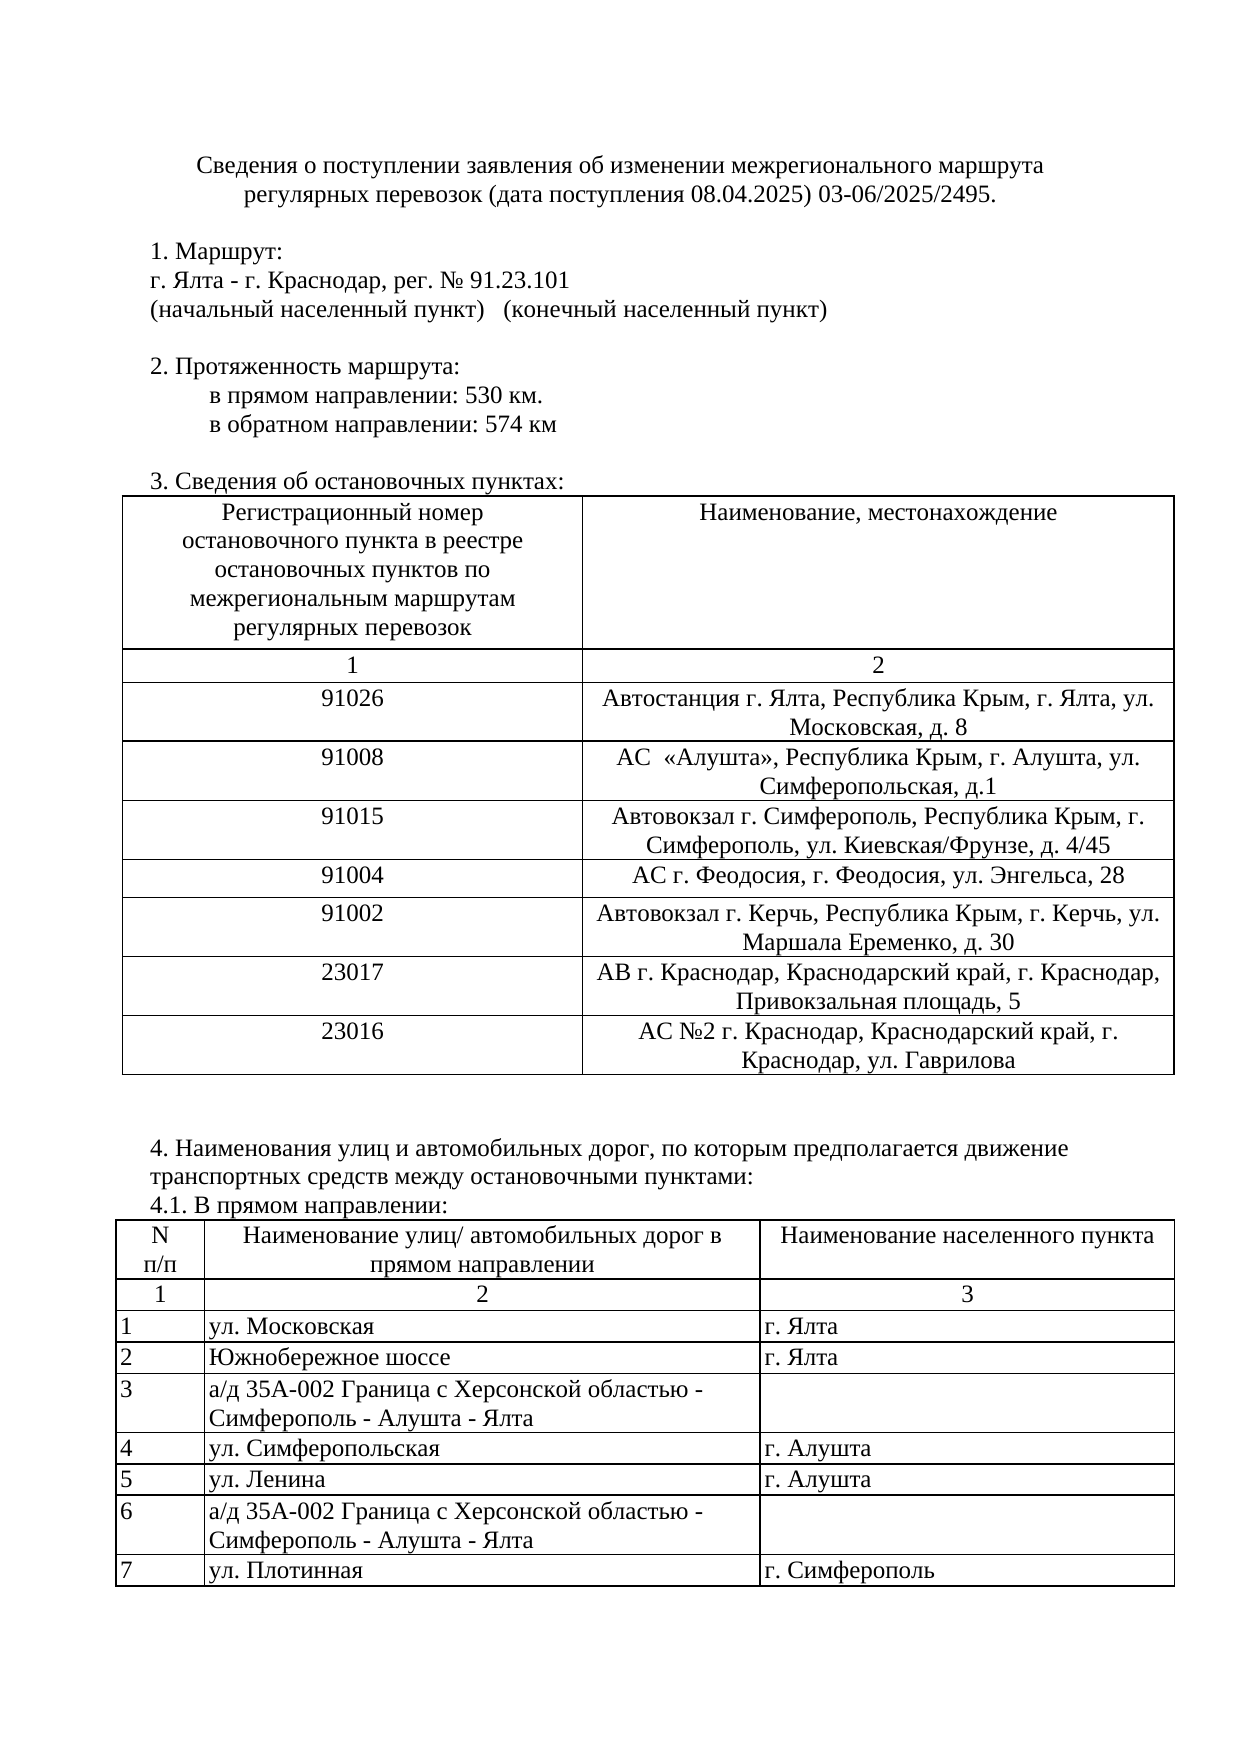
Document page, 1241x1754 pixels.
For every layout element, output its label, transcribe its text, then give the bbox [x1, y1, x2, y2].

table_header Регистрационный номер остановочного пункта в реестре остановочных пунктов по межрегиональным маршрутам регулярных перевозок [123, 497, 582, 648]
table_cell г. Ялта [761, 1343, 1174, 1372]
table_cell г. Алушта [761, 1433, 1174, 1463]
table_cell ул. Ленина [205, 1465, 759, 1494]
table_cell 1 [117, 1280, 204, 1309]
table_cell г. Алушта [761, 1465, 1174, 1494]
table_cell г. Ялта [761, 1311, 1174, 1341]
text (начальный населенный пункт) (конечный населенный пункт) [150, 294, 1090, 322]
table_cell АС «Алушта», Республика Крым, г. Алушта, ул. Симферопольская, д.1 [583, 742, 1173, 799]
table_cell [761, 1496, 1174, 1553]
table_header Наименование населенного пункта [761, 1221, 1174, 1278]
table_cell 23017 [123, 957, 582, 1014]
table_cell 91015 [123, 801, 582, 858]
table_cell 91026 [123, 683, 582, 740]
text в прямом направлении: 530 км. [150, 380, 1090, 409]
table_header N п/п [117, 1221, 204, 1278]
table_cell ул. Московская [205, 1311, 759, 1341]
table_cell [761, 1374, 1174, 1431]
table_cell Автовокзал г. Симферополь, Республика Крым, г. Симферополь, ул. Киевская/Фрунзе, д. 4/45 [583, 801, 1173, 858]
table_cell 4 [117, 1433, 204, 1463]
table_cell 1 [117, 1311, 204, 1341]
text 3. Сведения об остановочных пунктах: [150, 466, 1090, 495]
table_cell 91002 [123, 898, 582, 956]
table_cell 2 [583, 650, 1173, 681]
table_cell 7 [117, 1555, 204, 1585]
table_cell Автовокзал г. Керчь, Республика Крым, г. Керчь, ул. Маршала Еременко, д. 30 [583, 898, 1173, 956]
table_cell г. Симферополь [761, 1555, 1174, 1585]
table_cell а/д 35А-002 Граница с Херсонской областью - Симферополь - Алушта - Ялта [205, 1374, 759, 1431]
text в обратном направлении: 574 км [150, 409, 1090, 437]
table_cell 91004 [123, 860, 582, 896]
text г. Ялта - г. Краснодар, рег. № 91.23.101 [150, 265, 1090, 294]
table_cell 2 [117, 1343, 204, 1372]
table_header Наименование, местонахождение [583, 497, 1173, 648]
table_cell ул. Симферопольская [205, 1433, 759, 1463]
table_cell АВ г. Краснодар, Краснодарский край, г. Краснодар, Привокзальная площадь, 5 [583, 957, 1173, 1014]
table_cell 23016 [123, 1016, 582, 1074]
text 4.1. В прямом направлении: [150, 1190, 1090, 1219]
text 1. Маршрут: [150, 236, 1090, 265]
table_header Наименование улиц/ автомобильных дорог в прямом направлении [205, 1221, 759, 1278]
table_cell Автостанция г. Ялта, Республика Крым, г. Ялта, ул. Московская, д. 8 [583, 683, 1173, 740]
table_cell ул. Плотинная [205, 1555, 759, 1585]
text Сведения о поступлении заявления об изменении межрегионального маршрута регулярных перевозок (дата поступления 08.04.2025) 03-06/2025/2495. [150, 150, 1090, 207]
table_cell 91008 [123, 742, 582, 799]
text 2. Протяженность маршрута: [150, 351, 1090, 380]
table_cell Южнобережное шоссе [205, 1343, 759, 1372]
table_cell 3 [117, 1374, 204, 1431]
table_cell 3 [761, 1280, 1174, 1309]
text 4. Наименования улиц и автомобильных дорог, по которым предполагается движение транспортных средств между остановочными пунктами: [150, 1133, 1090, 1190]
table_cell АС г. Феодосия, г. Феодосия, ул. Энгельса, 28 [583, 860, 1173, 896]
table_cell 1 [123, 650, 582, 681]
table_cell а/д 35А-002 Граница с Херсонской областью - Симферополь - Алушта - Ялта [205, 1496, 759, 1553]
table_cell 6 [117, 1496, 204, 1553]
table_cell 2 [205, 1280, 759, 1309]
table_cell АС №2 г. Краснодар, Краснодарский край, г. Краснодар, ул. Гаврилова [583, 1016, 1173, 1074]
table_cell 5 [117, 1465, 204, 1494]
